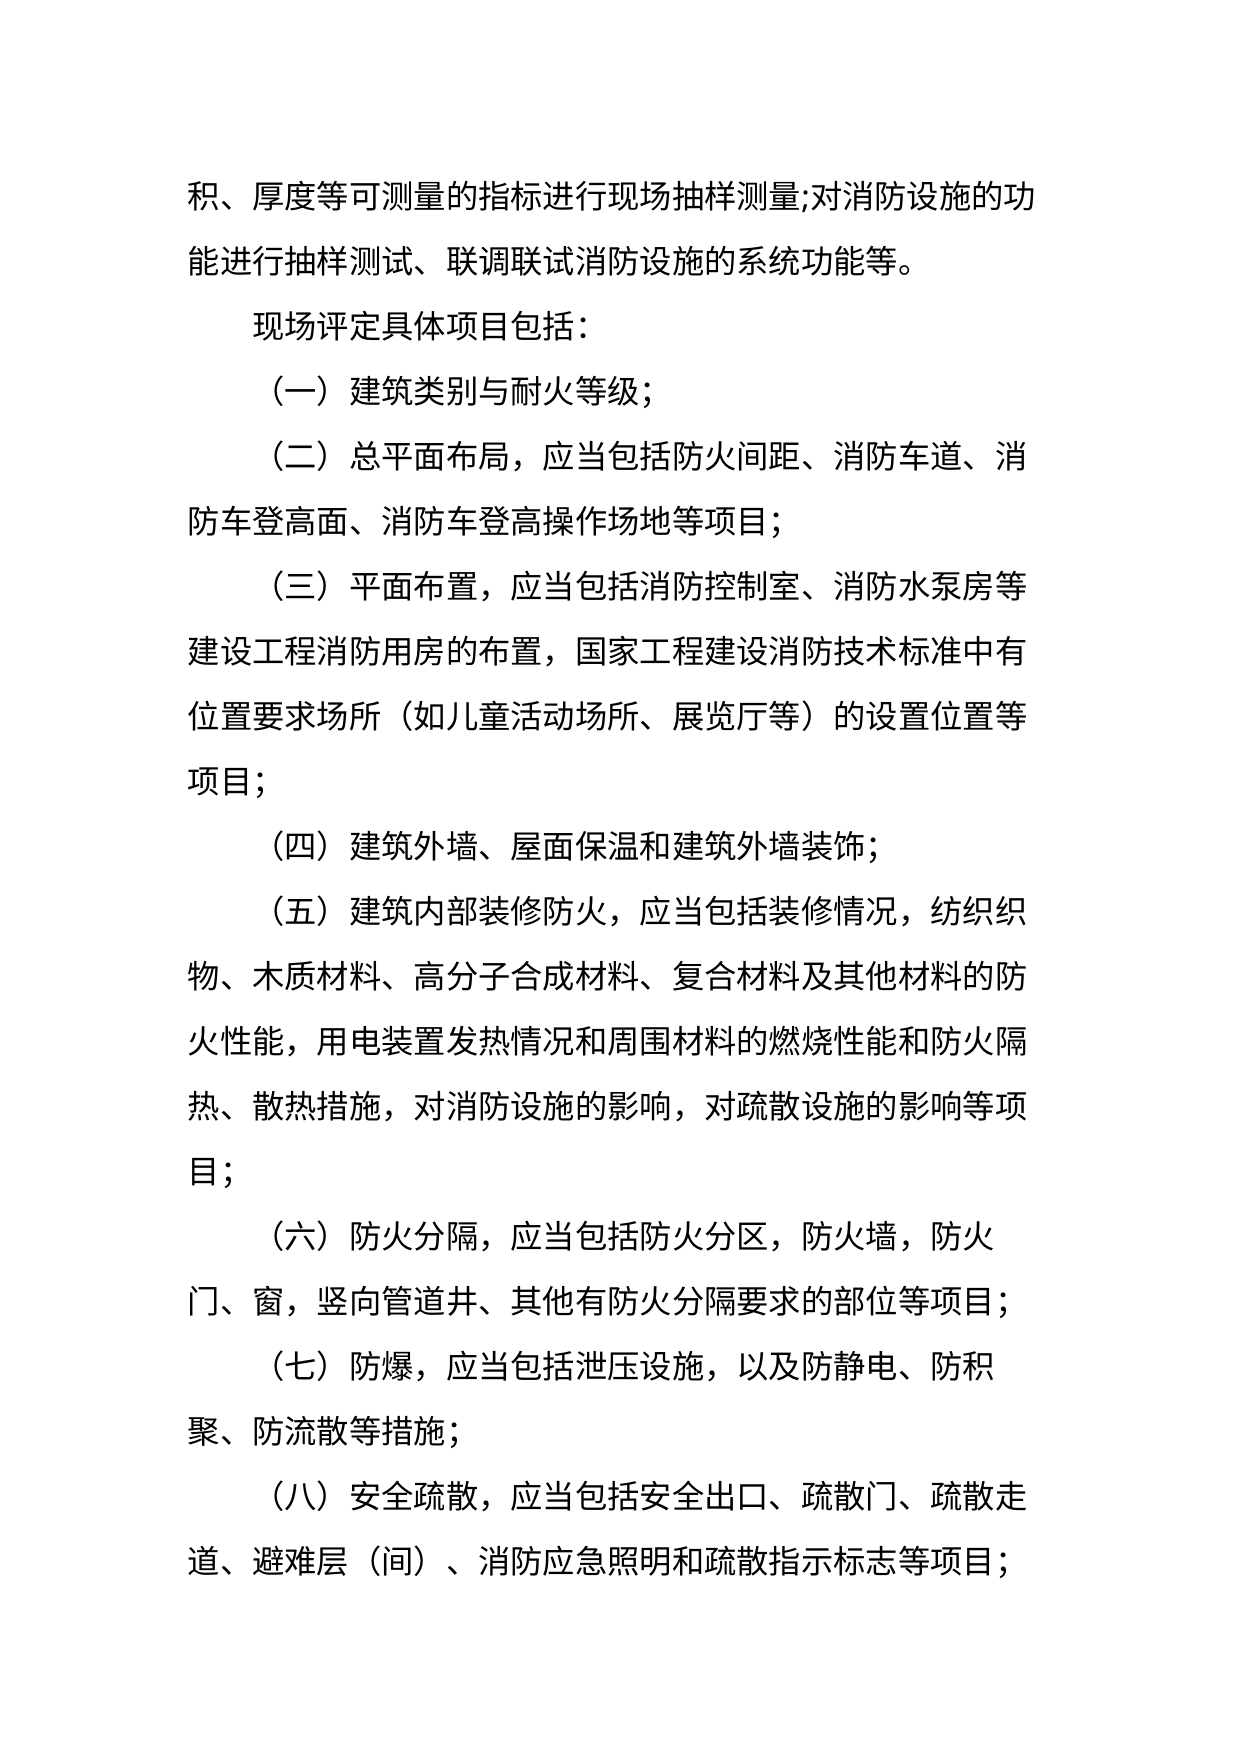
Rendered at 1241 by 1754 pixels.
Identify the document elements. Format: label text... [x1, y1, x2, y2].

text （一）建筑类别与耐火等级； [187, 357, 1053, 422]
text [187, 162, 1053, 292]
text （四）建筑外墙、屋面保温和建筑外墙装饰； [187, 812, 1053, 877]
text （五）建筑内部装修防火，应当包括装修情况，纺织织物、木质材料、高分子合成材料、复合材料及其他材料的防火性能，用电装置发热情况和周围材料的燃烧性能和防火隔热、散热措施，对消防设施的影响，对疏散设施的影响等项目； [187, 877, 1053, 1202]
text （二）总平面布局，应当包括防火间距、消防车道、消防车登高面、消防车登高操作场地等项目； [187, 422, 1053, 552]
text （六）防火分隔，应当包括防火分区，防火墙，防火门、窗，竖向管道井、其他有防火分隔要求的部位等项目； [187, 1202, 1053, 1332]
text （八）安全疏散，应当包括安全出口、疏散门、疏散走道、避难层（间）、消防应急照明和疏散指示标志等项目； [187, 1462, 1053, 1592]
text （七）防爆，应当包括泄压设施，以及防静电、防积聚、防流散等措施； [187, 1332, 1053, 1462]
text （三）平面布置，应当包括消防控制室、消防水泵房等建设工程消防用房的布置，国家工程建设消防技术标准中有位置要求场所（如儿童活动场所、展览厅等）的设置位置等项目； [187, 552, 1053, 812]
text 现场评定具体项目包括： [187, 292, 1053, 357]
